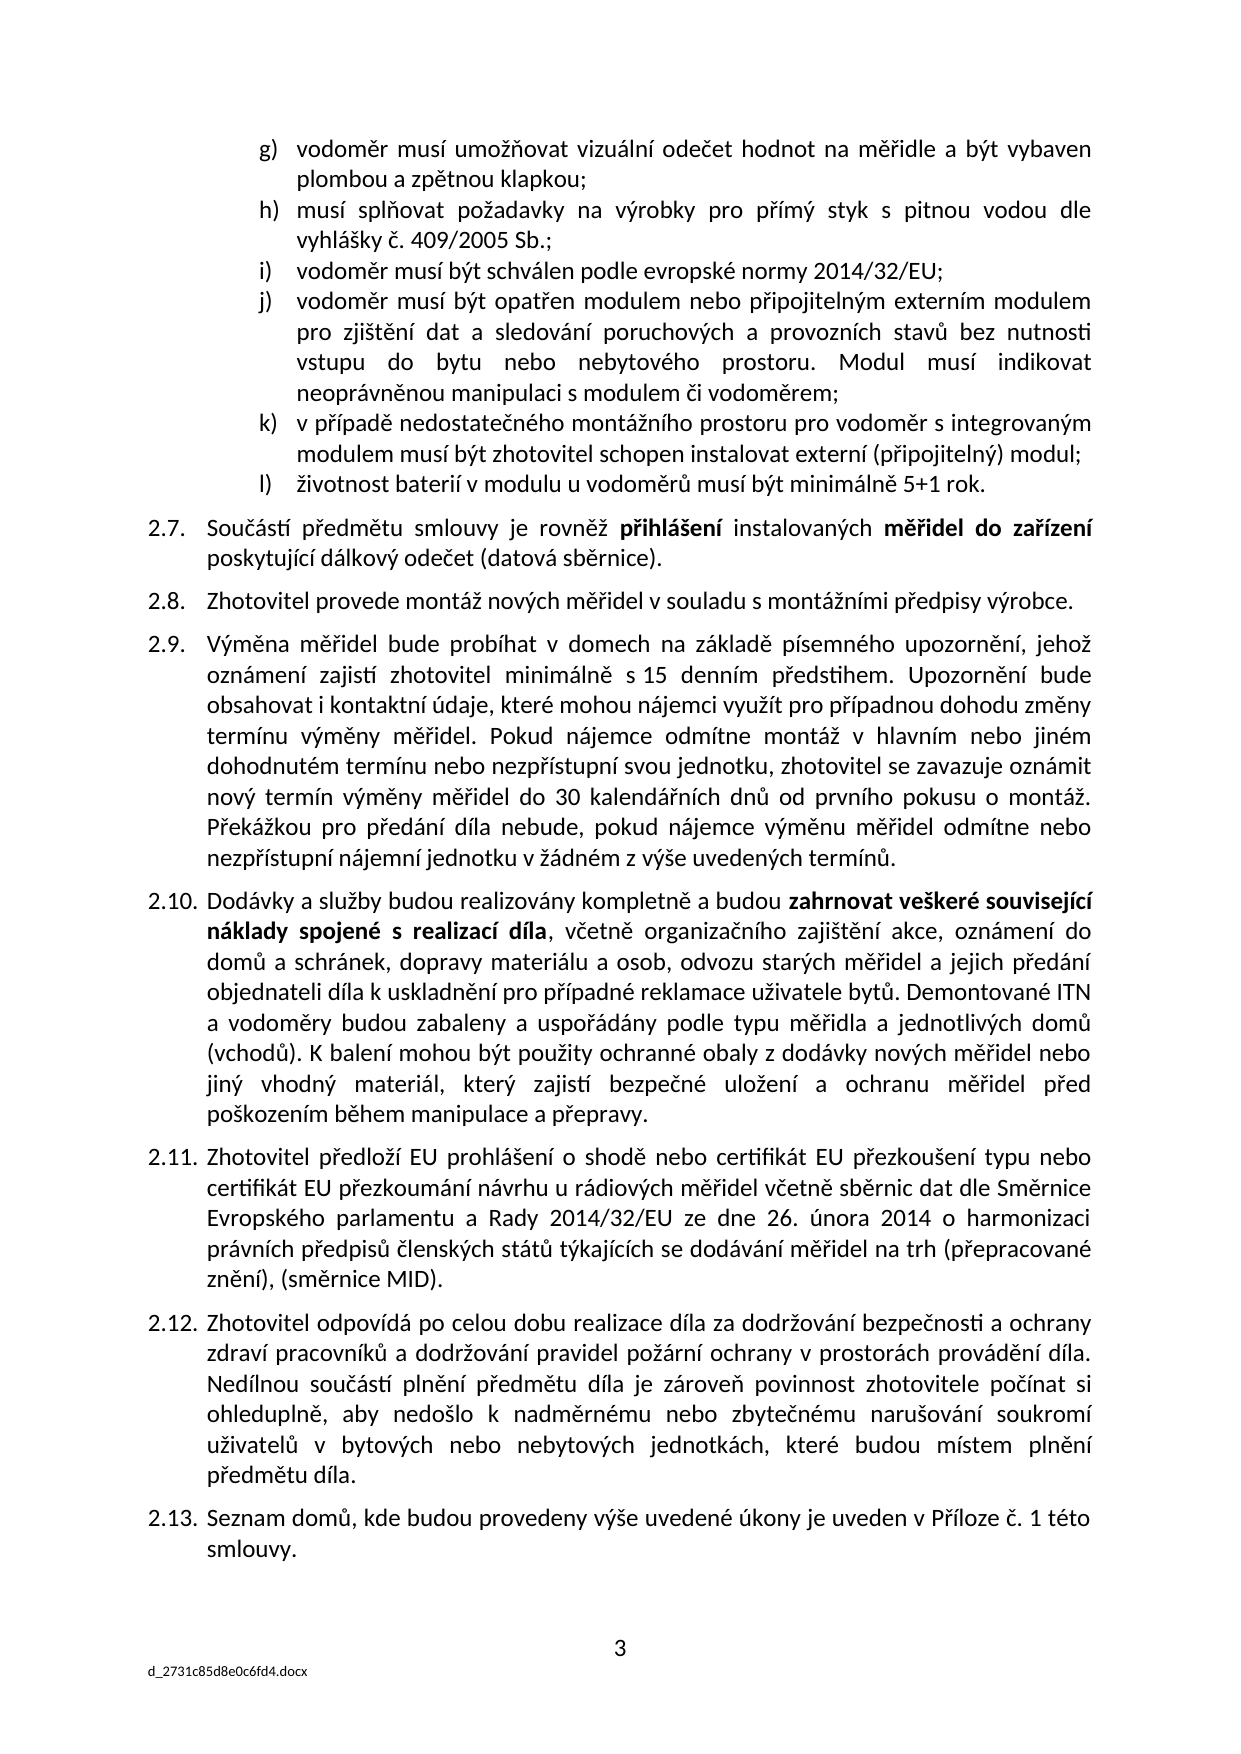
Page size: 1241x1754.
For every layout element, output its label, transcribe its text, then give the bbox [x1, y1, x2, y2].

list vodoměr musí umožňovat vizuální odečet hodnot na měřidle a být vybaven plombou a zpětnou klapkou; [259, 133, 1093, 194]
text Dodávky a služby budou realizovány kompletně a budou zahrnovat veškeré související náklady spojené s realizací díla, včetně organizačního zajištění akce, oznámení do domů a schránek, dopravy materiálu a osob, odvozu starých měřidel a jejich předání objednateli díla k uskladnění pro případné reklamace uživatele bytů. Demontované ITN a vodoměry budou zabaleny a uspořádány podle typu měřidla a jednotlivých domů (vchodů). K balení mohou být použity ochranné obaly z dodávky nových měřidel nebo jiný vhodný materiál, který zajistí bezpečné uložení a ochranu měřidel před poškozením během manipulace a přepravy. [148, 885, 1093, 1129]
text Seznam domů, kde budou provedeny výše uvedené úkony je uveden v Příloze č. 1 této smlouvy. [148, 1502, 1093, 1563]
list vodoměr musí být schválen podle evropské normy 2014/32/EU; [259, 255, 1093, 286]
list životnost baterií v modulu u vodoměrů musí být minimálně 5+1 rok. [259, 469, 1093, 499]
list vodoměr musí být opatřen modulem nebo připojitelným externím modulem pro zjištění dat a sledování poruchových a provozních stavů bez nutnosti vstupu do bytu nebo nebytového prostoru. Modul musí indikovat neoprávněnou manipulaci s modulem či vodoměrem; [259, 286, 1093, 408]
list v případě nedostatečného montážního prostoru pro vodoměr s integrovaným modulem musí být zhotovitel schopen instalovat externí (připojitelný) modul; [259, 408, 1093, 469]
list musí splňovat požadavky na výrobky pro přímý styk s pitnou vodou dle vyhlášky č. 409/2005 Sb.; [259, 194, 1093, 255]
text Součástí předmětu smlouvy je rovněž přihlášení instalovaných měřidel do zařízení poskytující dálkový odečet (datová sběrnice). [148, 512, 1093, 573]
text Zhotovitel provede montáž nových měřidel v souladu s montážními předpisy výrobce. [148, 585, 1093, 616]
text Zhotovitel odpovídá po celou dobu realizace díla za dodržování bezpečnosti a ochrany zdraví pracovníků a dodržování pravidel požární ochrany v prostorách provádění díla. Nedílnou součástí plnění předmětu díla je zároveň povinnost zhotovitele počínat si ohleduplně, aby nedošlo k nadměrnému nebo zbytečnému narušování soukromí uživatelů v bytových nebo nebytových jednotkách, které budou místem plnění předmětu díla. [148, 1307, 1093, 1490]
text Výměna měřidel bude probíhat v domech na základě písemného upozornění, jehož oznámení zajistí zhotovitel minimálně s 15 denním předstihem. Upozornění bude obsahovat i kontaktní údaje, které mohou nájemci využít pro případnou dohodu změny termínu výměny měřidel. Pokud nájemce odmítne montáž v hlavním nebo jiném dohodnutém termínu nebo nezpřístupní svou jednotku, zhotovitel se zavazuje oznámit nový termín výměny měřidel do 30 kalendářních dnů od prvního pokusu o montáž. Překážkou pro předání díla nebude, pokud nájemce výměnu měřidel odmítne nebo nezpřístupní nájemní jednotku v žádném z výše uvedených termínů. [148, 628, 1093, 872]
text Zhotovitel předloží EU prohlášení o shodě nebo certifikát EU přezkoušení typu nebo certifikát EU přezkoumání návrhu u rádiových měřidel včetně sběrnic dat dle Směrnice Evropského parlamentu a Rady 2014/32/EU ze dne 26. února 2014 o harmonizaci právních předpisů členských států týkajících se dodávání měřidel na trh (přepracované znění), (směrnice MID). [148, 1142, 1093, 1294]
